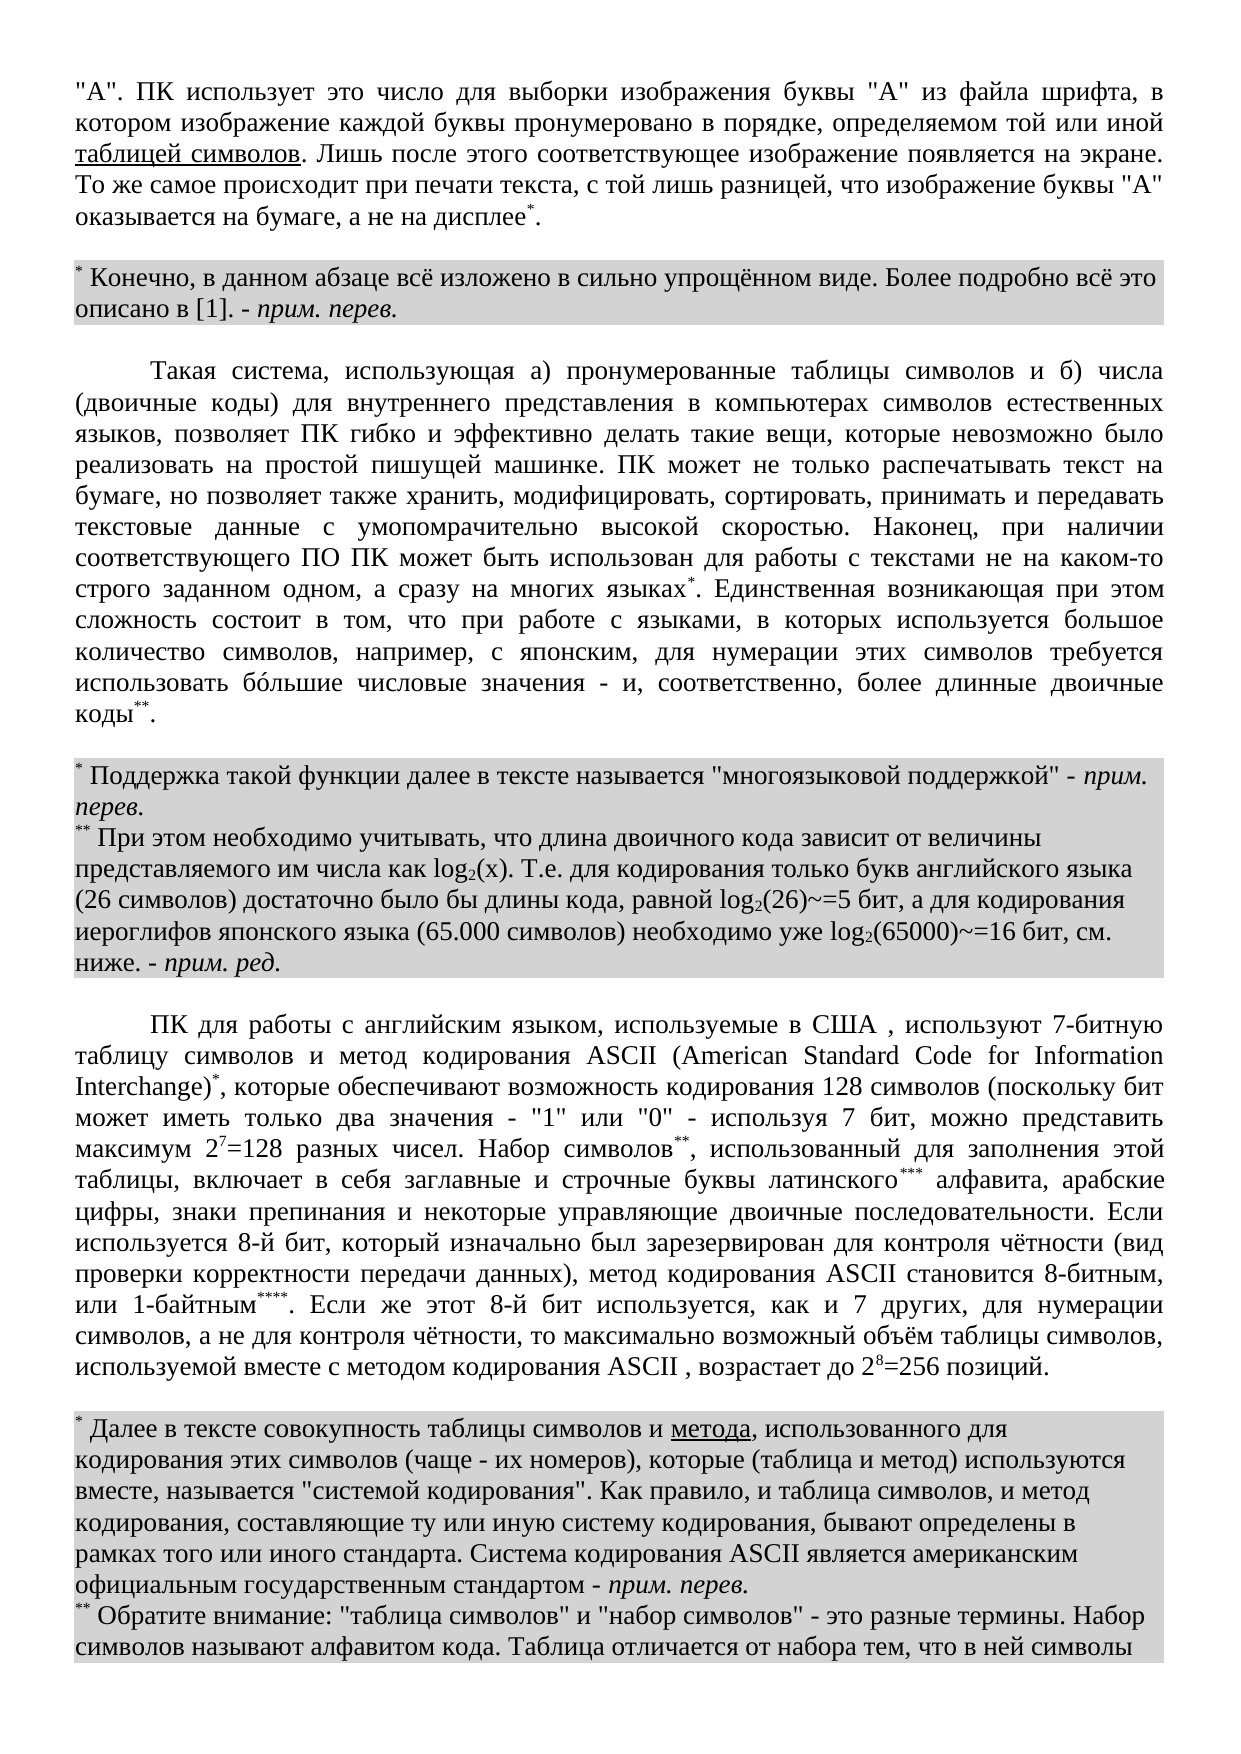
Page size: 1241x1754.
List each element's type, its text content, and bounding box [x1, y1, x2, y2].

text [75, 75, 1165, 231]
table_header * Поддержка такой функции далее в тексте называется "многоязыковой поддержкой" - прим. перев. ** При этом необходимо учитывать, что длина двоичного кода зависит от величины представляемого им числа как log2(x). Т.е. для кодирования только букв английского языка (26 символов) достаточно было бы длины кода, равной log2(26)~=5 бит, а для кодирования иероглифов японского языка (65.000 символов) необходимо уже log2(65000)~=16 бит, см. ниже. - прим. ред. [74, 758, 1164, 978]
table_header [74, 1411, 1164, 1663]
table_header * Конечно, в данном абзаце всё изложено в сильно упрощённом виде. Более подробно всё это описано в [1]. - прим. перев. [74, 260, 1164, 325]
text Такая система, использующая а) пронумерованные таблицы символов и б) числа (двоичные коды) для внутреннего представления в компьютерах символов естественных языков, позволяет ПК гибко и эффективно делать такие вещи, которые невозможно было реализовать на простой пишущей машинке. ПК может не только распечатывать текст на бумаге, но позволяет также хранить, модифицировать, сортировать, принимать и передавать текстовые данные с умопомрачительно высокой скоростью. Наконец, при наличии соответствующего ПО ПК может быть использован для работы с текстами не на каком-то строго заданном одном, а сразу на многих языках*. Единственная возникающая при этом сложность состоит в том, что при работе с языками, в которых используется большое количество символов, например, с японским, для нумерации этих символов требуется использовать бóльшие числовые значения - и, соответственно, более длинные двоичные коды**. [75, 354, 1165, 728]
text ПК для работы с английским языком, используемые в США , используют 7-битную таблицу символов и метод кодирования ASCII (American Standard Code for Information Interchange)*, которые обеспечивают возможность кодирования 128 символов (поскольку бит может иметь только два значения - "1" или "0" - используя 7 бит, можно представить максимум 27=128 разных чисел. Набор символов**, использованный для заполнения этой таблицы, включает в себя заглавные и строчные буквы латинского*** алфавита, арабские цифры, знаки препинания и некоторые управляющие двоичные последовательности. Если используется 8-й бит, который изначально был зарезервирован для контроля чётности (вид проверки корректности передачи данных), метод кодирования ASCII становится 8-битным, или 1-байтным****. Если же этот 8-й бит используется, как и 7 других, для нумерации символов, а не для контроля чётности, то максимально возможный объём таблицы символов, используемой вместе с методом кодирования ASCII , возрастает до 28=256 позиций. [75, 1008, 1165, 1381]
